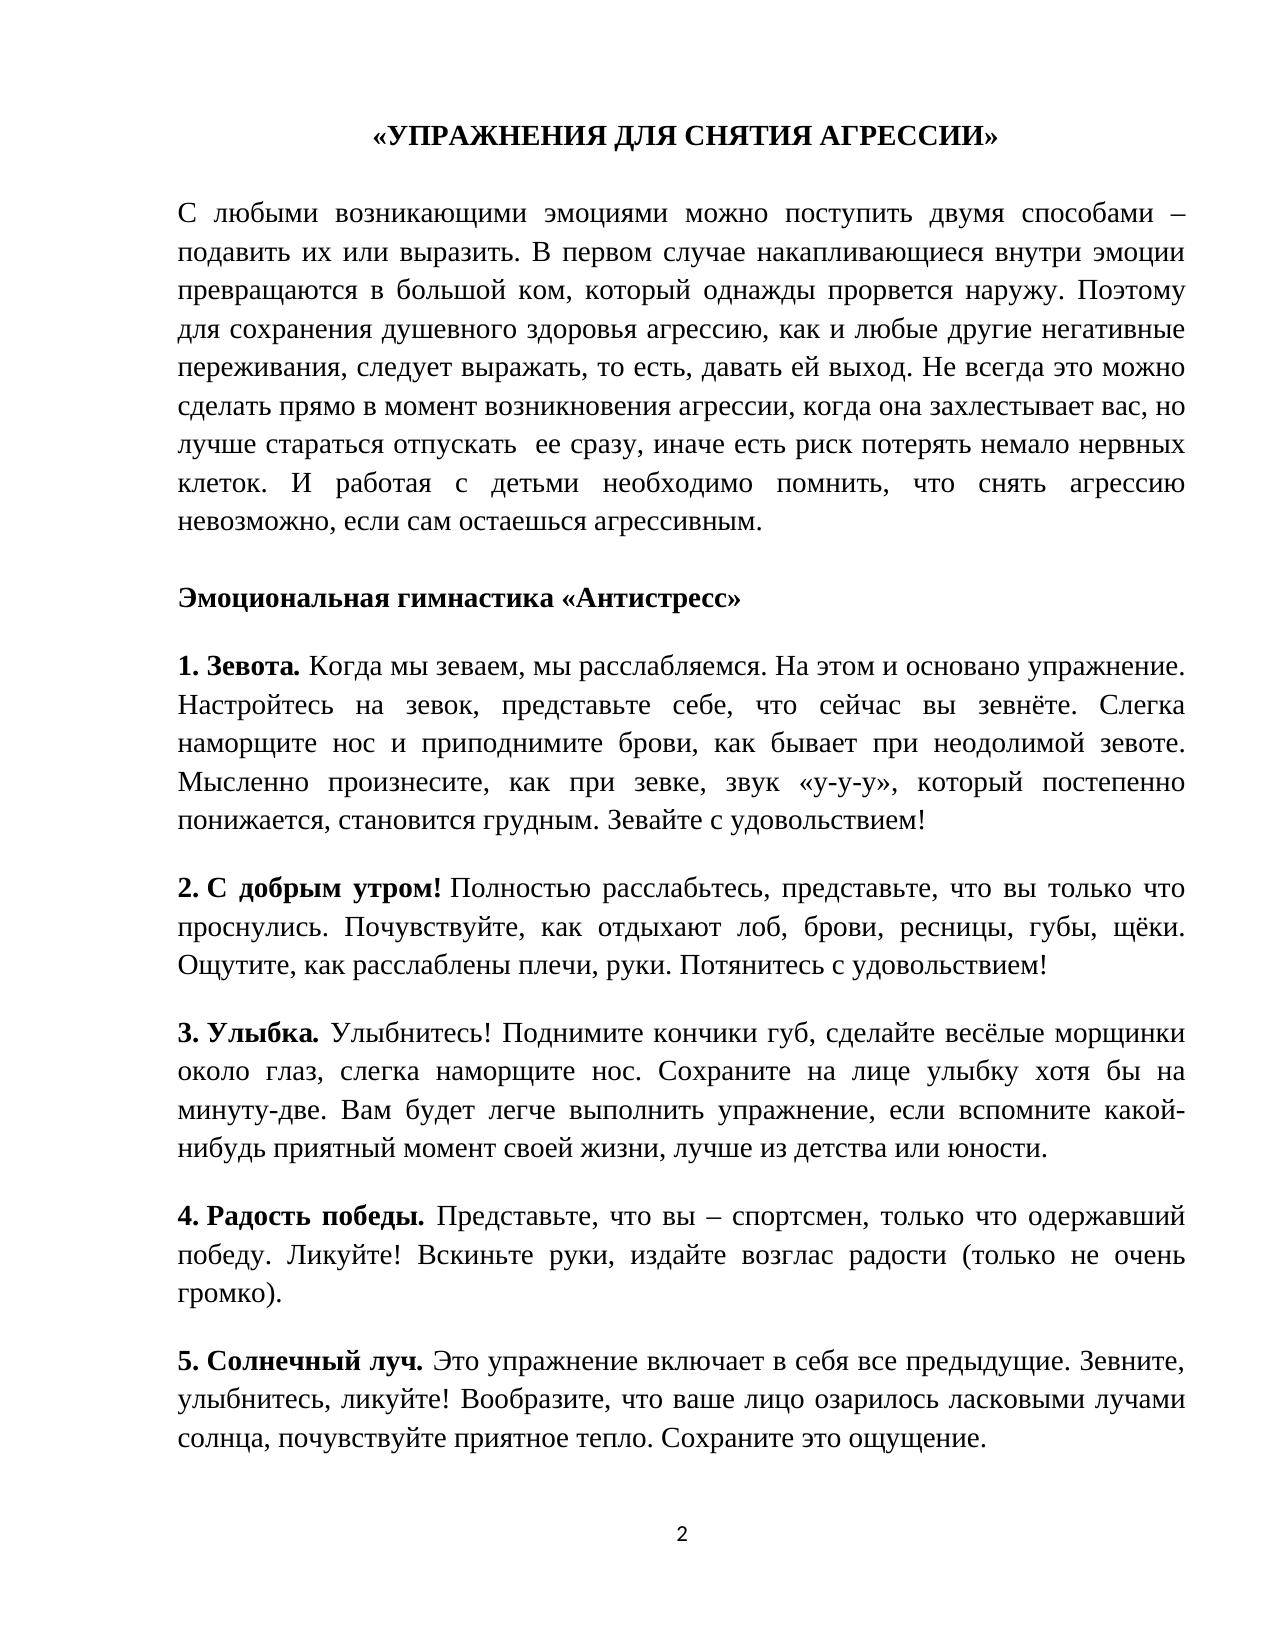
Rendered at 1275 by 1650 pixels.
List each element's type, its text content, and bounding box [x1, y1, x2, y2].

text 4. Радость победы. Представьте, что вы – спортсмен, только что одержавший победу. Ликуйте! Вскиньте руки, издайте возглас радости (только не очень громко). [177, 1198, 1186, 1309]
text Эмоциональная гимнастика «Антистресс» [177, 581, 1186, 614]
text «УПРАЖНЕНИЯ ДЛЯ СНЯТИЯ АГРЕССИИ» [177, 118, 1186, 152]
text 5. Солнечный луч. Это упражнение включает в себя все предыдущие. Зевните, улыбнитесь, ликуйте! Вообразите, что ваше лицо озарилось ласковыми лучами солнца, почувствуйте приятное тепло. Сохраните это ощущение. [177, 1343, 1186, 1454]
text 1. Зевота. Когда мы зеваем, мы расслабляемся. На этом и основано упражнение. Настройтесь на зевок, представьте себе, что сейчас вы зевнёте. Слегка наморщите нос и приподнимите брови, как бывает при неодолимой зевоте. Мысленно произнесите, как при зевке, звук «у-у-у», который постепенно понижается, становится грудным. Зевайте с удовольствием! [177, 648, 1186, 836]
text С любыми возникающими эмоциями можно поступить двумя способами – подавить их или выразить. В первом случае накапливающиеся внутри эмоции превращаются в большой ком, который однажды прорвется наружу. Поэтому для сохранения душевного здоровья агрессию, как и любые другие негативные переживания, следует выражать, то есть, давать ей выход. Не всегда это можно сделать прямо в момент возникновения агрессии, когда она захлестывает вас, но лучше стараться отпускать ее сразу, иначе есть риск потерять немало нервных клеток. И работая с детьми необходимо помнить, что снять агрессию невозможно, если сам остаешься агрессивным. [177, 195, 1186, 537]
text 3. Улыбка. Улыбнитесь! Поднимите кончики губ, сделайте весёлые морщинки около глаз, слегка наморщите нос. Сохраните на лице улыбку хотя бы на минуту-две. Вам будет легче выполнить упражнение, если вспомните какой-нибудь приятный момент своей жизни, лучше из детства или юности. [177, 1015, 1186, 1164]
text 2. С добрым утром! Полностью расслабьтесь, представьте, что вы только что проснулись. Почувствуйте, как отдыхают лоб, брови, ресницы, губы, щёки. Ощутите, как расслаблены плечи, руки. Потянитесь с удовольствием! [177, 870, 1186, 981]
